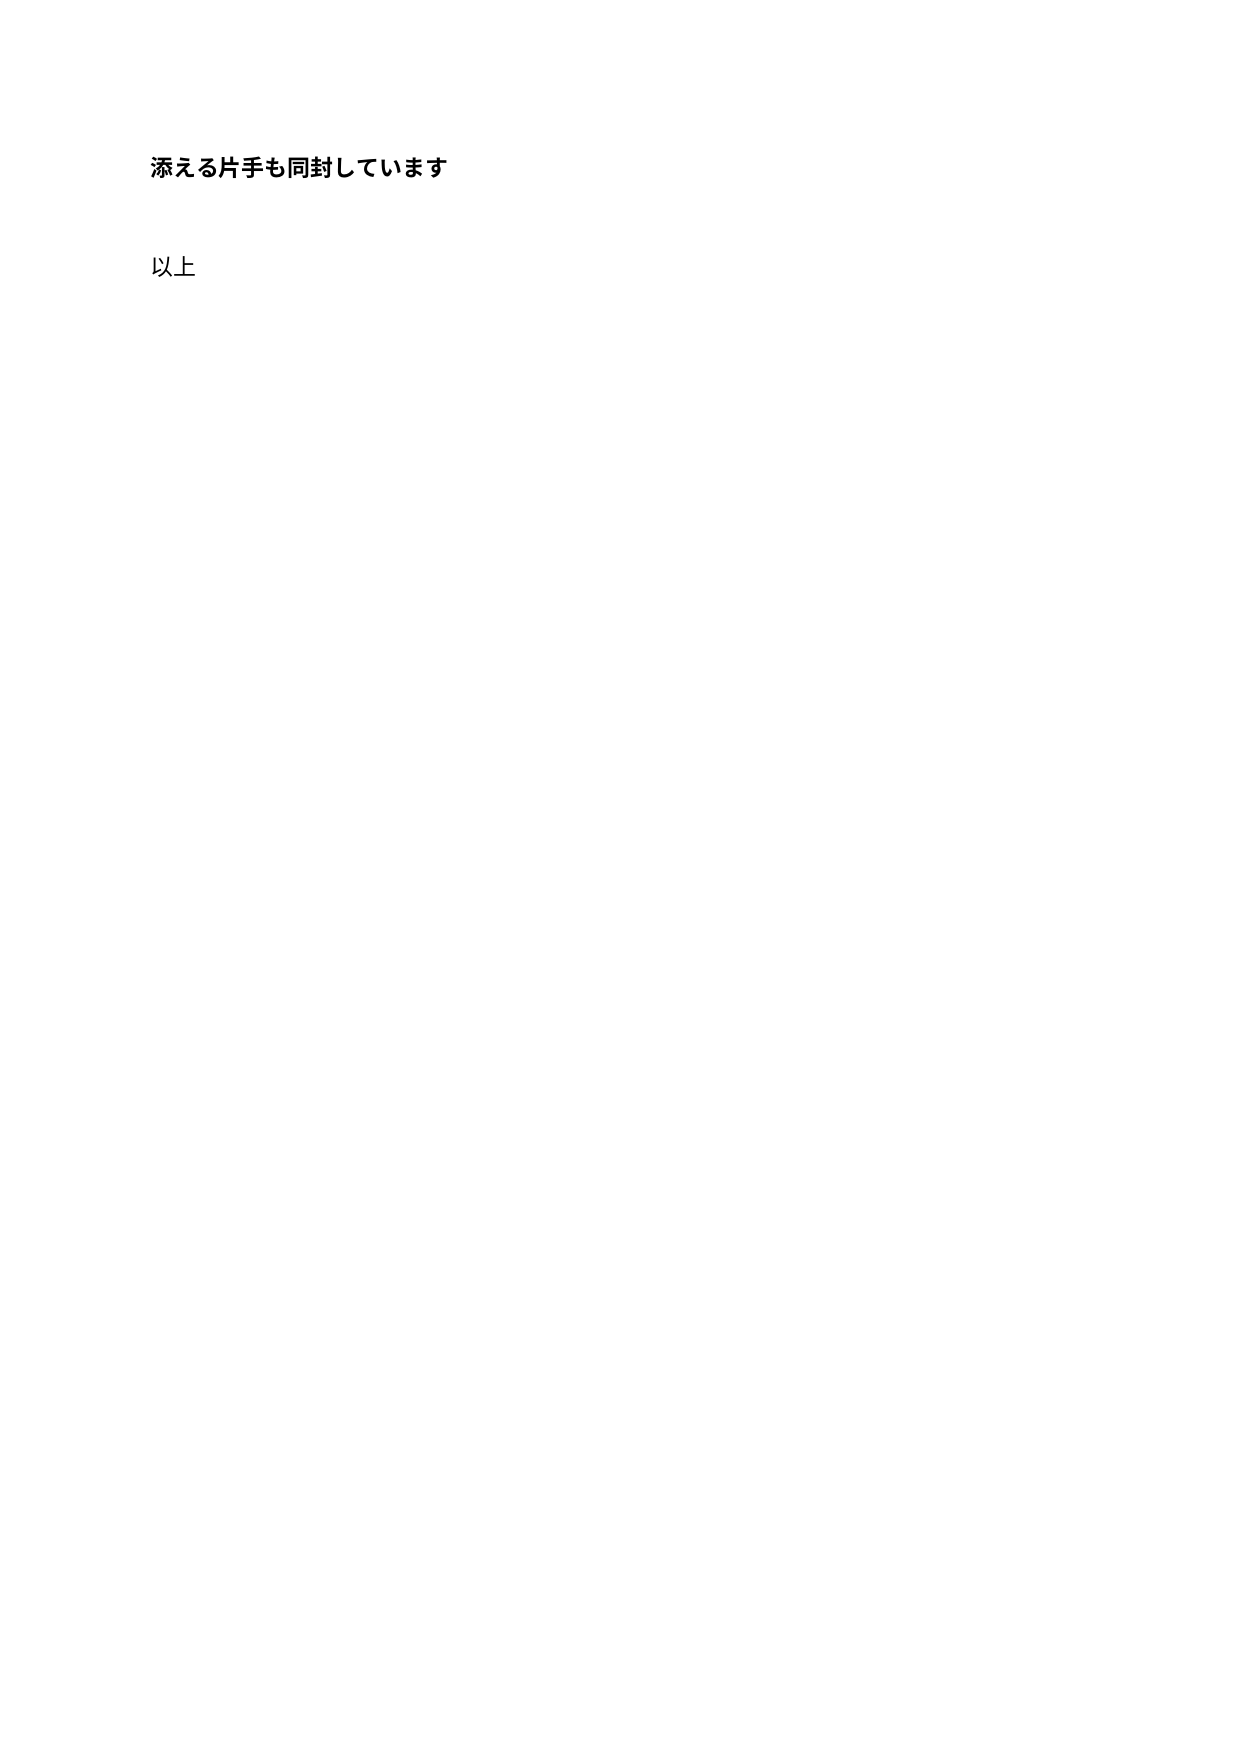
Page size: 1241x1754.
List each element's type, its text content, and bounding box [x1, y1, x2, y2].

text 添える片手も同封しています [150, 150, 1090, 183]
text 以上 [150, 248, 1090, 282]
